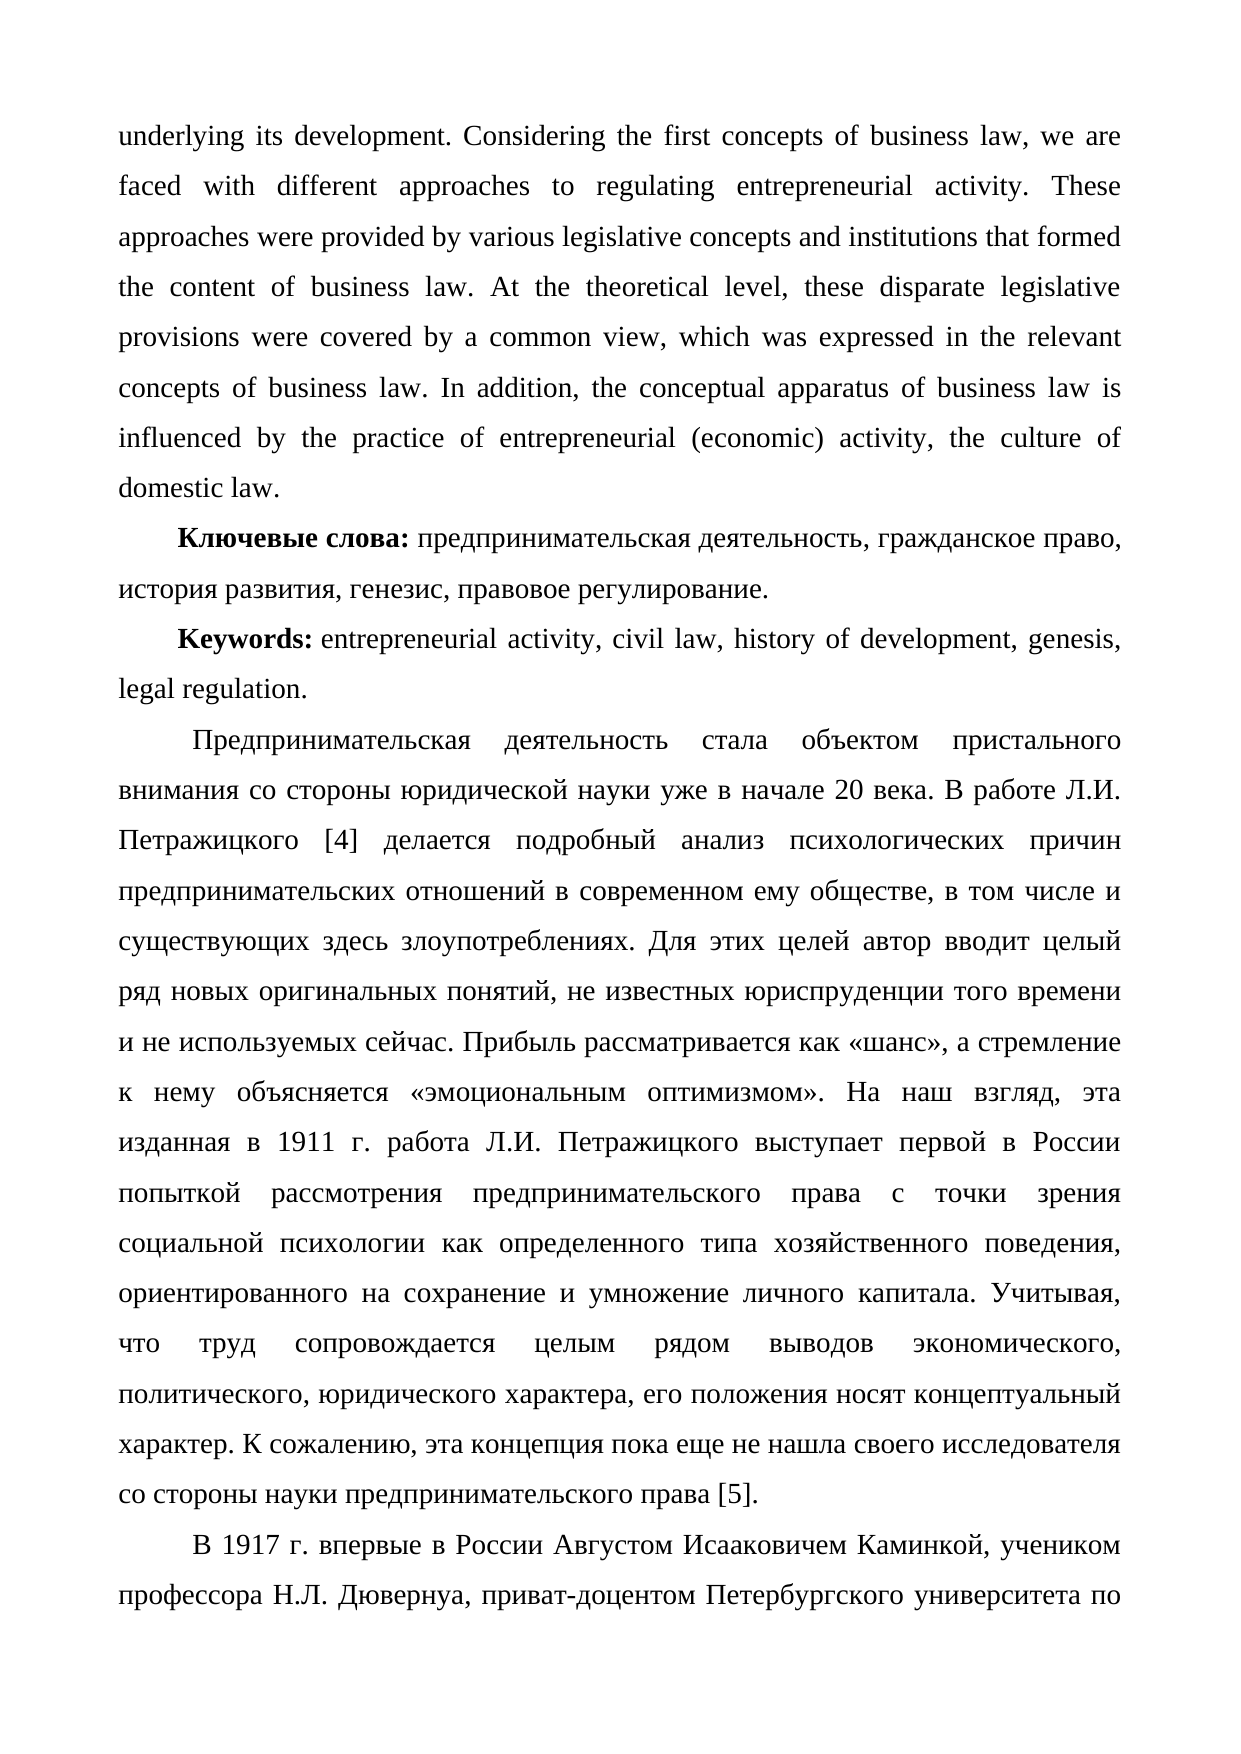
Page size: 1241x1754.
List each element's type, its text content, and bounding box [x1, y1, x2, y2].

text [118, 118, 1122, 504]
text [118, 1527, 1122, 1611]
text Ключевые слова: предпринимательская деятельность, гражданское право, история развития, генезис, правовое регулирование. [118, 521, 1122, 604]
text Предпринимательская деятельность стала объектом пристального внимания со стороны юридической науки уже в начале 20 века. В работе Л.И. Петражицкого [4] делается подробный анализ психологических причин предпринимательских отношений в современном ему обществе, в том числе и существующих здесь злоупотреблениях. Для этих целей автор вводит целый ряд новых оригинальных понятий, не известных юриспруденции того времени и не используемых сейчас. Прибыль рассматривается как «шанс», а стремление к нему объясняется «эмоциональным оптимизмом». На наш взгляд, эта изданная в 1911 г. работа Л.И. Петражицкого выступает первой в России попыткой рассмотрения предпринимательского права с точки зрения социальной психологии как определенного типа хозяйственного поведения, ориентированного на сохранение и умножение личного капитала. Учитывая, что труд сопровождается целым рядом выводов экономического, политического, юридического характера, его положения носят концептуальный характер. К сожалению, эта концепция пока еще не нашла своего исследователя со стороны науки предпринимательского права [5]. [118, 722, 1122, 1510]
text Keywords: entrepreneurial activity, civil law, history of development, genesis, legal regulation. [118, 621, 1122, 705]
